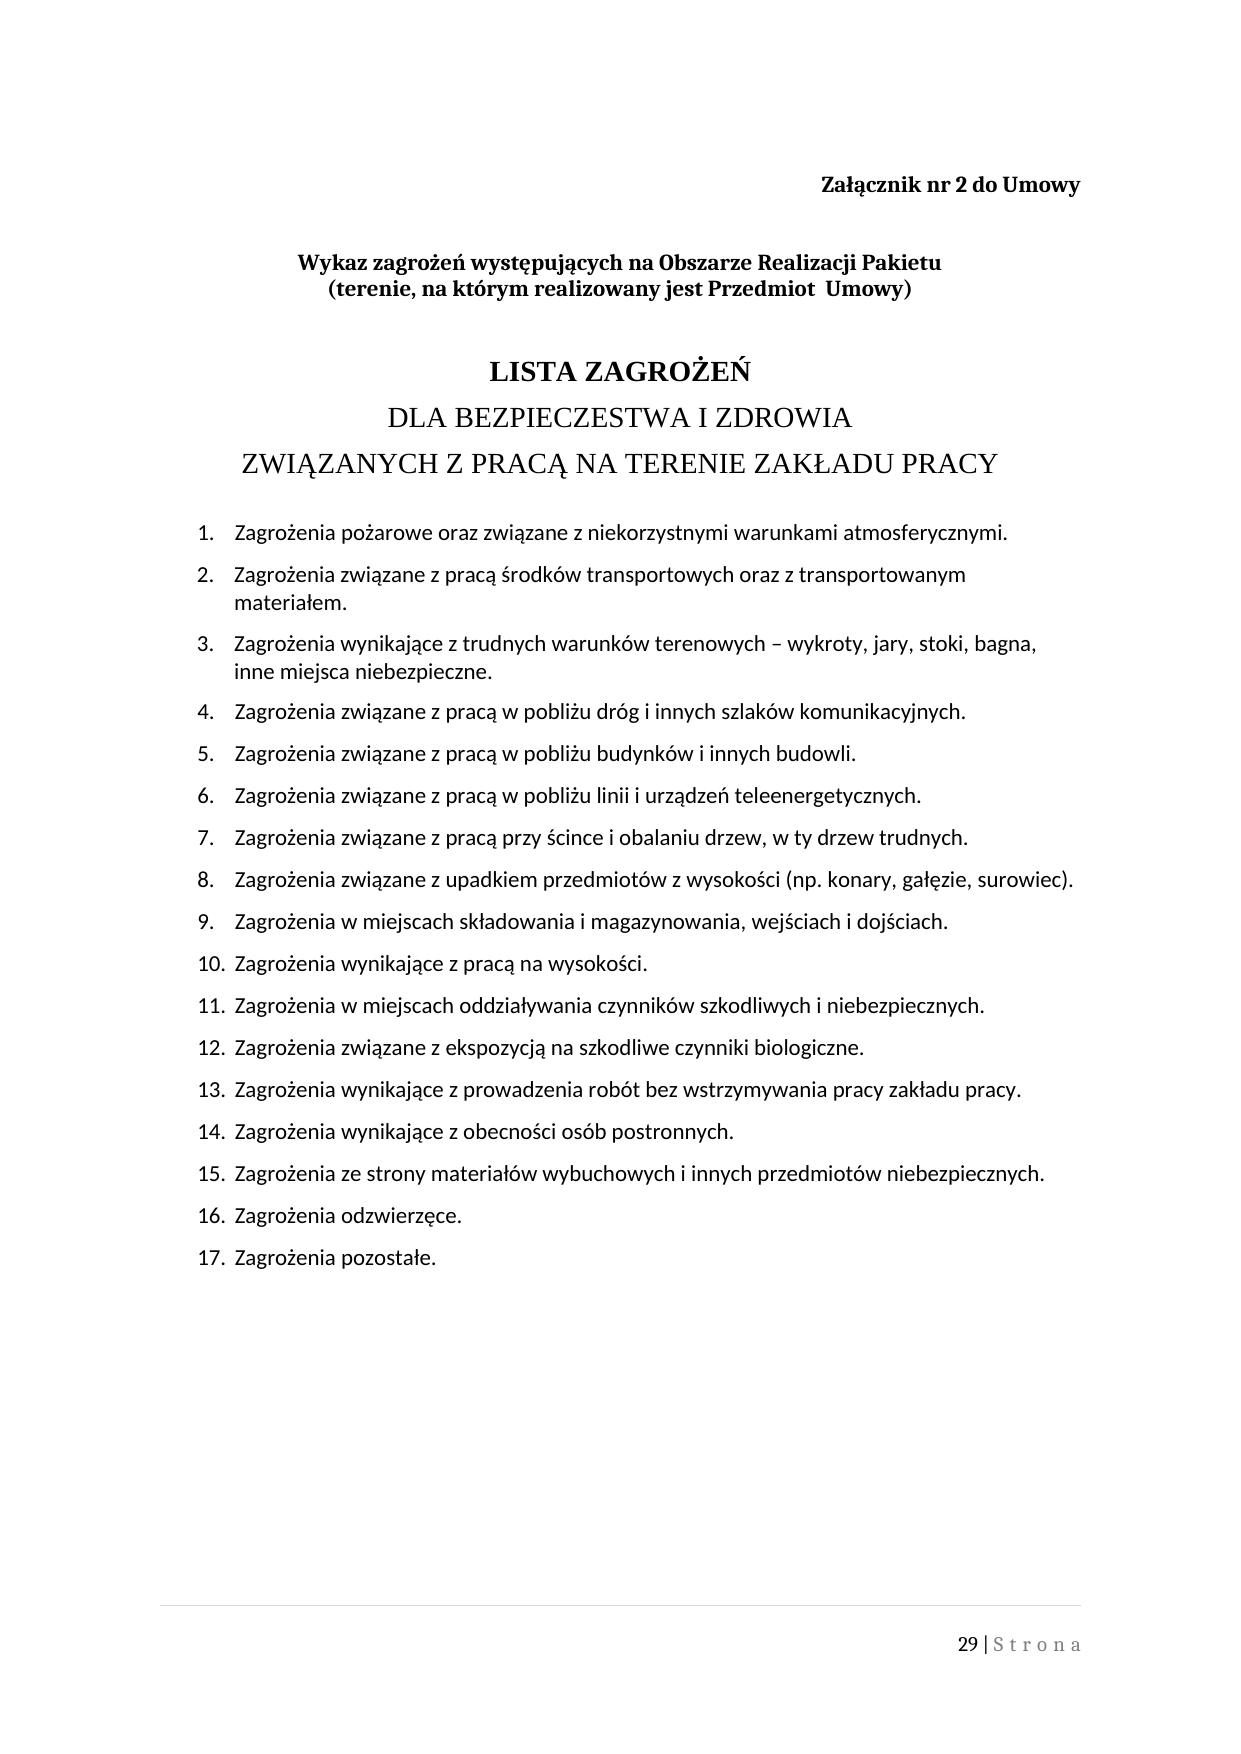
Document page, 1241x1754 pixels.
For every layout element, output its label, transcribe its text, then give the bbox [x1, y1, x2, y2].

list Zagrożenia związane z pracą w pobliżu linii i urządzeń teleenergetycznych. [197, 781, 1081, 809]
list Zagrożenia wynikające z prowadzenia robót bez wstrzymywania pracy zakładu pracy. [197, 1075, 1081, 1103]
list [197, 1243, 1081, 1271]
list Zagrożenia w miejscach składowania i magazynowania, wejściach i dojściach. [197, 907, 1081, 935]
list Zagrożenia wynikające z obecności osób postronnych. [197, 1117, 1081, 1145]
list Zagrożenia związane z pracą przy ścince i obalaniu drzew, w ty drzew trudnych. [197, 823, 1081, 851]
list Zagrożenia pożarowe oraz związane z niekorzystnymi warunkami atmosferycznymi. [197, 518, 1081, 546]
text Załącznik nr 2 do Umowy [159, 172, 1081, 198]
text DLA BEZPIECZESTWA I ZDROWIA [159, 400, 1081, 433]
list Zagrożenia w miejscach oddziaływania czynników szkodliwych i niebezpiecznych. [197, 991, 1081, 1019]
text Wykaz zagrożeń występujących na Obszarze Realizacji Pakietu (terenie, na którym realizowany jest Przedmiot Umowy) [159, 250, 1081, 302]
text LISTA ZAGROŻEŃ [159, 354, 1081, 387]
list Zagrożenia związane z pracą w pobliżu dróg i innych szlaków komunikacyjnych. [197, 697, 1081, 725]
list Zagrożenia odzwierzęce. [197, 1201, 1081, 1229]
list Zagrożenia wynikające z trudnych warunków terenowych – wykroty, jary, stoki, bagna, inne miejsca niebezpieczne. [197, 629, 1081, 685]
list Zagrożenia wynikające z pracą na wysokości. [197, 949, 1081, 977]
list Zagrożenia związane z pracą w pobliżu budynków i innych budowli. [197, 739, 1081, 767]
list Zagrożenia związane z pracą środków transportowych oraz z transportowanym materiałem. [197, 560, 1081, 616]
list Zagrożenia związane z upadkiem przedmiotów z wysokości (np. konary, gałęzie, surowiec). [197, 865, 1081, 893]
list Zagrożenia ze strony materiałów wybuchowych i innych przedmiotów niebezpiecznych. [197, 1159, 1081, 1187]
list Zagrożenia związane z ekspozycją na szkodliwe czynniki biologiczne. [197, 1033, 1081, 1061]
text ZWIĄZANYCH Z PRACĄ NA TERENIE ZAKŁADU PRACY [159, 446, 1081, 479]
